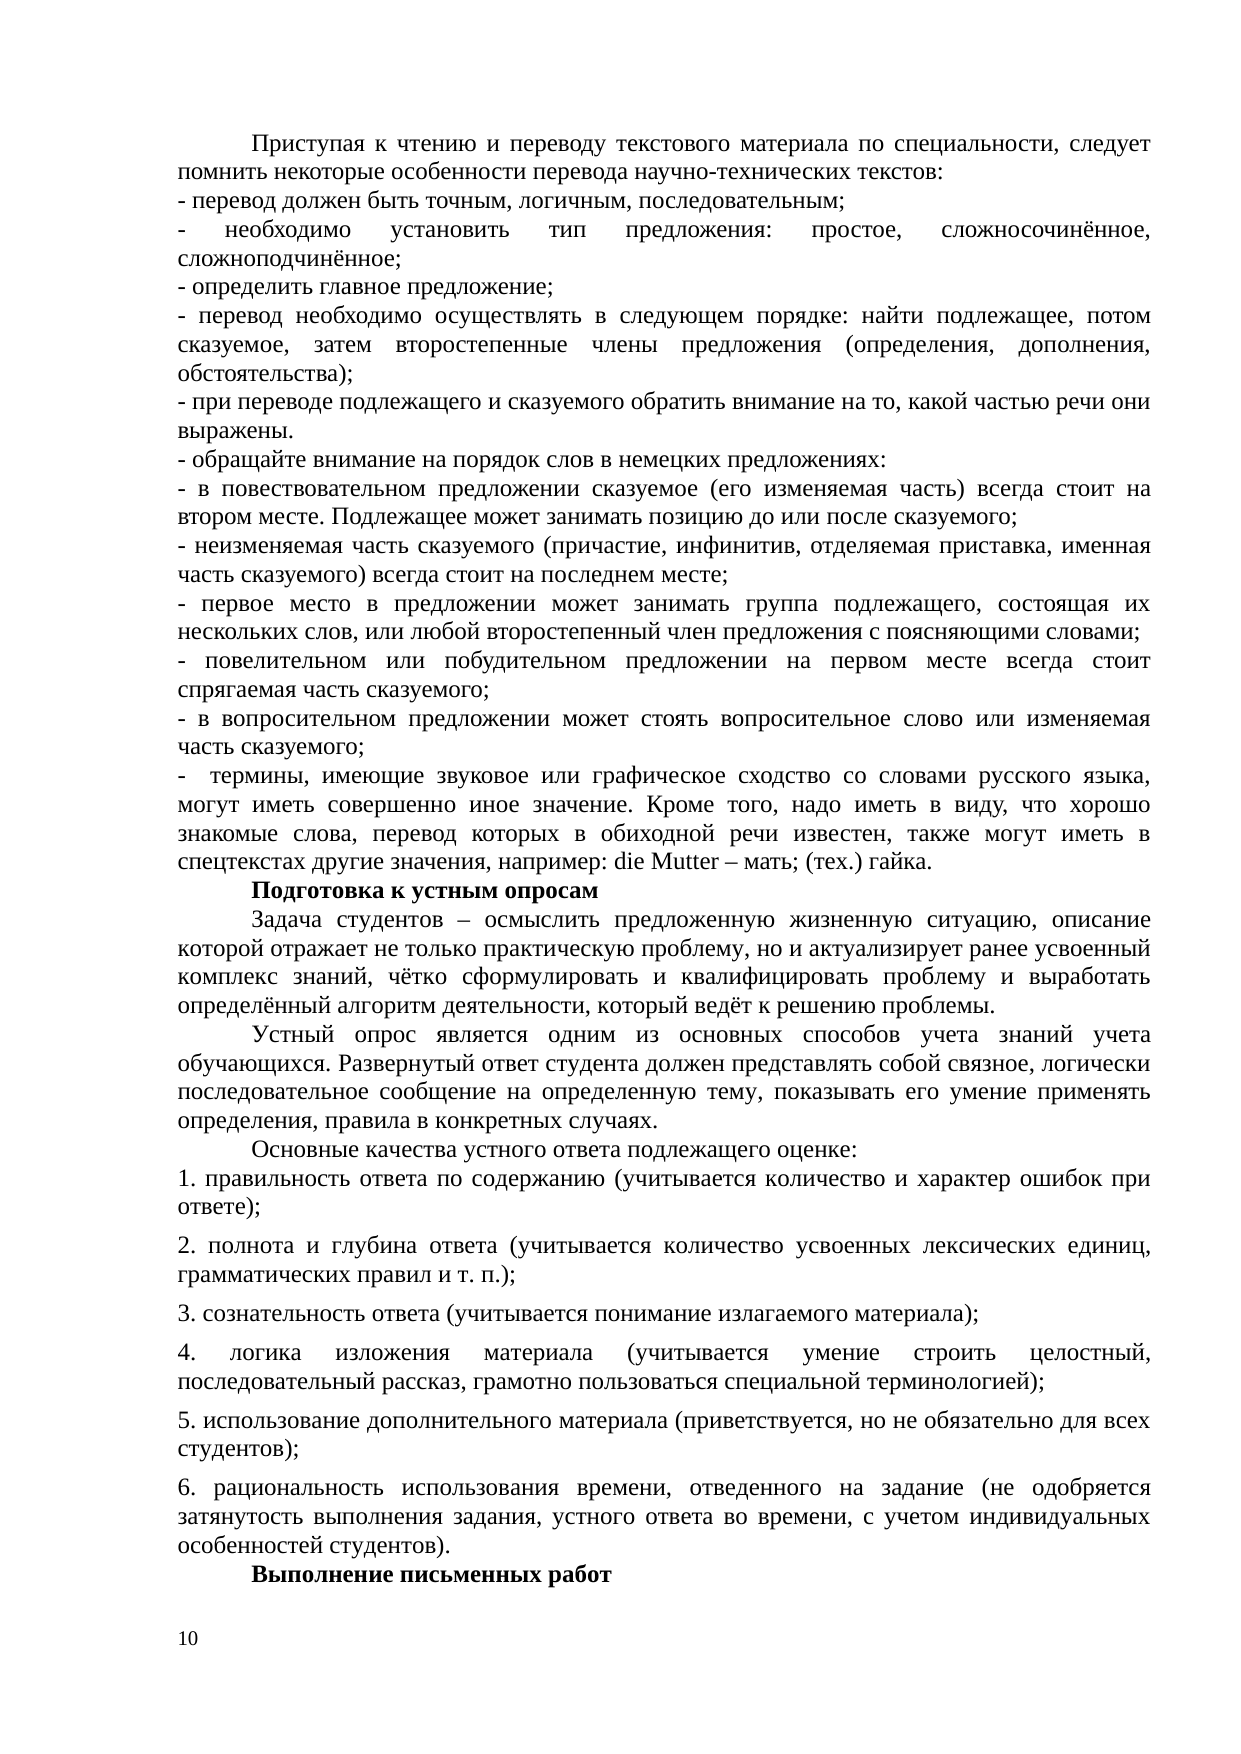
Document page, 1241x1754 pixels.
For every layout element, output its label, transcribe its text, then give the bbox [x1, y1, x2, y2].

text - перевод необходимо осуществлять в следующем порядке: найти подлежащее, потом сказуемое, затем второстепенные члены предложения (определения, дополнения, обстоятельства); [177, 300, 1152, 386]
text - неизменяемая часть сказуемого (причастие, инфинитив, отделяемая приставка, именная часть сказуемого) всегда стоит на последнем месте; [177, 530, 1152, 588]
text 4. логика изложения материала (учитывается умение строить целостный, последовательный рассказ, грамотно пользоваться специальной терминологией); [177, 1337, 1152, 1394]
text Выполнение письменных работ [177, 1559, 1152, 1587]
text Основные качества устного ответа подлежащего оценке: [177, 1134, 1152, 1163]
text 1. правильность ответа по содержанию (учитывается количество и характер ошибок при ответе); [177, 1163, 1152, 1220]
text - в вопросительном предложении может стоять вопросительное слово или изменяемая часть сказуемого; [177, 703, 1152, 760]
text 2. полнота и глубина ответа (учитывается количество усвоенных лексических единиц, грамматических правил и т. п.); [177, 1230, 1152, 1288]
text - первое место в предложении может занимать группа подлежащего, состоящая их нескольких слов, или любой второстепенный член предложения с поясняющими словами; [177, 588, 1152, 645]
text - обращайте внимание на порядок слов в немецких предложениях: [177, 444, 1152, 473]
text Подготовка к устным опросам [177, 875, 1152, 904]
text Приступая к чтению и переводу текстового материала по специальности, следует помнить некоторые особенности перевода научно-технических текстов: [177, 128, 1152, 185]
text Задача студентов – осмыслить предложенную жизненную ситуацию, описание которой отражает не только практическую проблему, но и актуализирует ранее усвоенный комплекс знаний, чётко сформулировать и квалифицировать проблему и выработать определённый алгоритм деятельности, который ведёт к решению проблемы. [177, 904, 1152, 1019]
text - перевод должен быть точным, логичным, последовательным; [177, 185, 1152, 214]
text - определить главное предложение; [177, 271, 1152, 300]
text - в повествовательном предложении сказуемое (его изменяемая часть) всегда стоит на втором месте. Подлежащее может занимать позицию до или после сказуемого; [177, 473, 1152, 530]
text - термины, имеющие звуковое или графическое сходство со словами русского языка, могут иметь совершенно иное значение. Кроме того, надо иметь в виду, что хорошо знакомые слова, перевод которых в обиходной речи известен, также могут иметь в спецтекстах другие значения, например: die Mutter – мать; (тех.) гайка. [177, 760, 1152, 875]
text 6. рациональность использования времени, отведенного на задание (не одобряется затянутость выполнения задания, устного ответа во времени, с учетом индивидуальных особенностей студентов). [177, 1472, 1152, 1559]
text - необходимо установить тип предложения: простое, сложносочинённое, сложноподчинённое; [177, 214, 1152, 271]
text - повелительном или побудительном предложении на первом месте всегда стоит спрягаемая часть сказуемого; [177, 645, 1152, 703]
text 5. использование дополнительного материала (приветствуется, но не обязательно для всех студентов); [177, 1405, 1152, 1462]
text 3. сознательность ответа (учитывается понимание излагаемого материала); [177, 1298, 1152, 1327]
text Устный опрос является одним из основных способов учета знаний учета обучающихся. Развернутый ответ студента должен представлять собой связное, логически последовательное сообщение на определенную тему, показывать его умение применять определения, правила в конкретных случаях. [177, 1019, 1152, 1134]
text - при переводе подлежащего и сказуемого обратить внимание на то, какой частью речи они выражены. [177, 386, 1152, 444]
